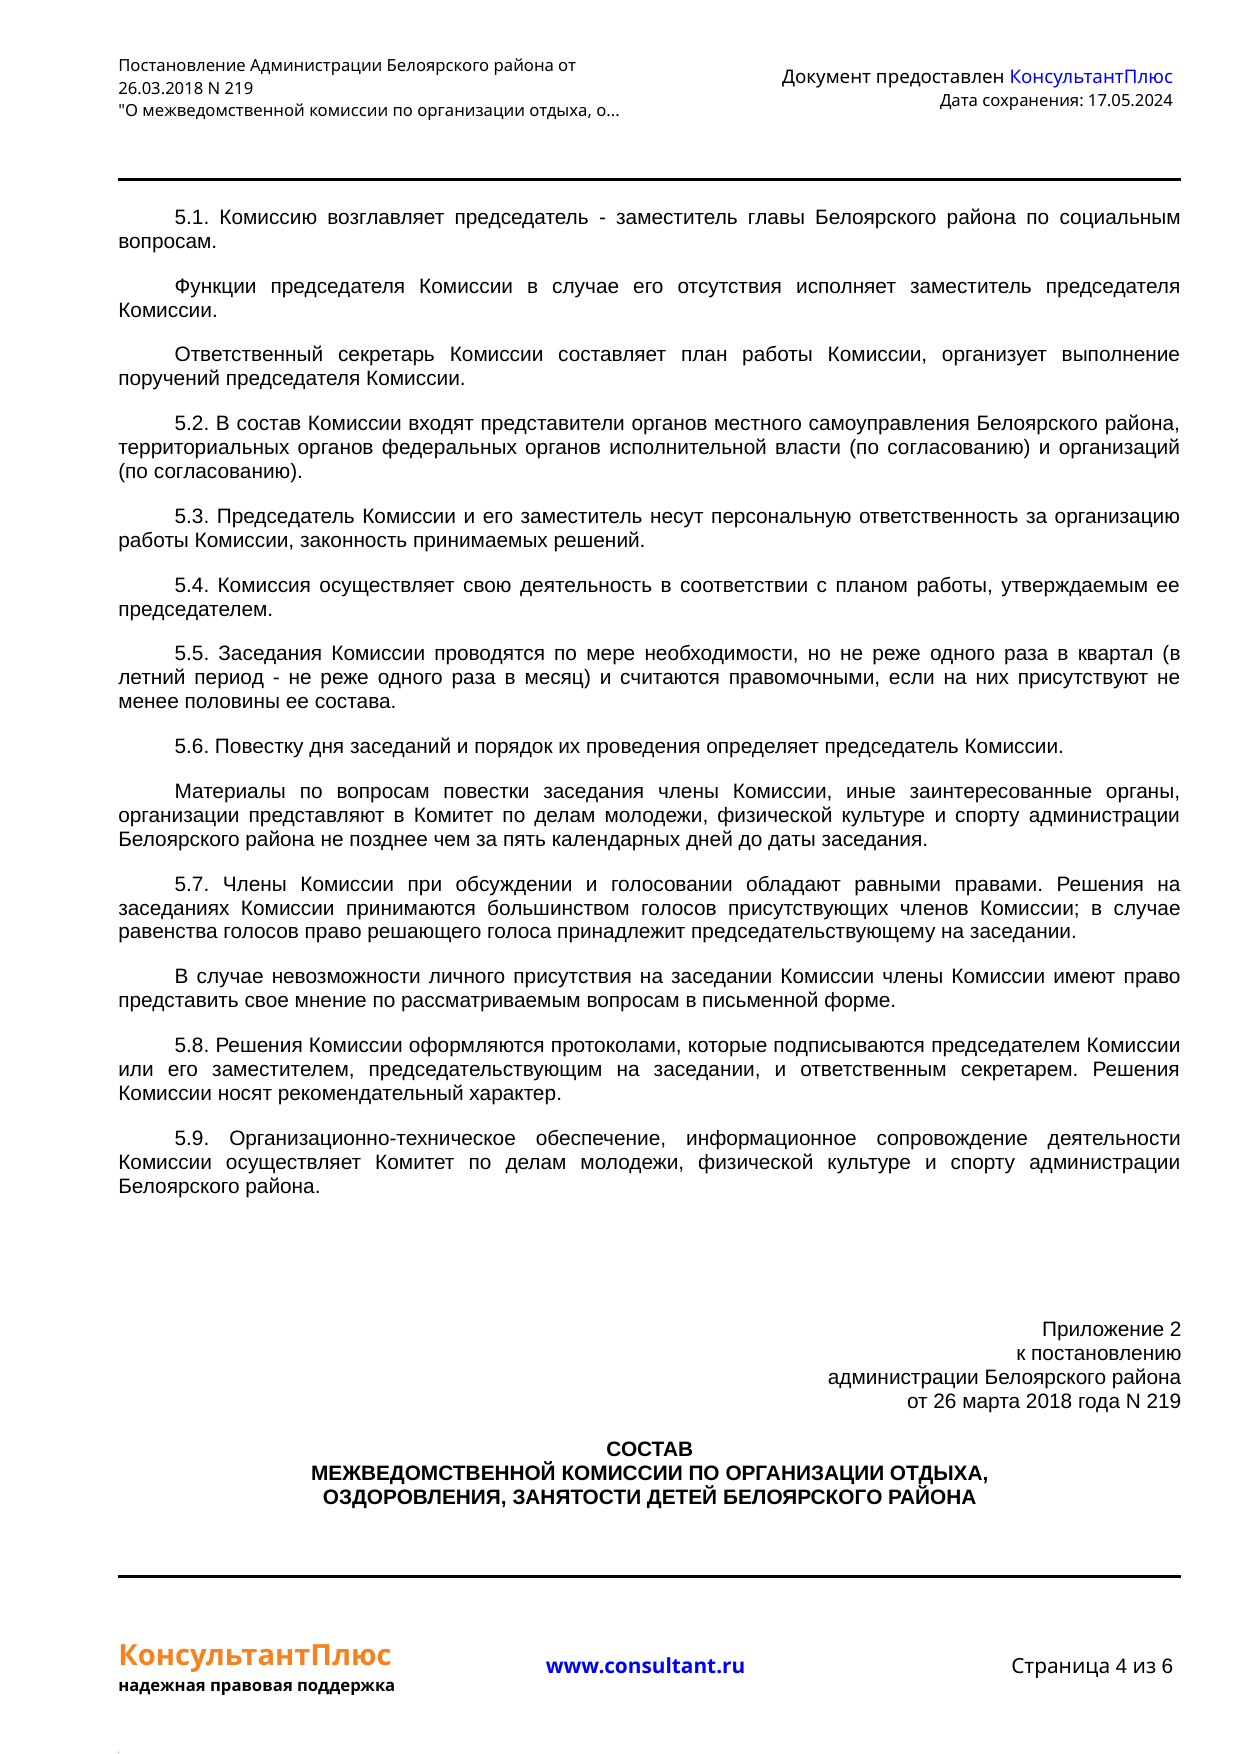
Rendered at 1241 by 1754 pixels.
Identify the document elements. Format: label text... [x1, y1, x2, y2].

text Функции председателя Комиссии в случае его отсутствия исполняет заместитель председателя Комиссии. [118, 273, 1181, 321]
text от 26 марта 2018 года N 219 [118, 1389, 1181, 1413]
text 5.4. Комиссия осуществляет свою деятельность в соответствии с планом работы, утверждаемым ее председателем. [118, 572, 1181, 620]
text Материалы по вопросам повестки заседания члены Комиссии, иные заинтересованные органы, организации представляют в Комитет по делам молодежи, физической культуре и спорту администрации Белоярского района не позднее чем за пять календарных дней до даты заседания. [118, 779, 1181, 851]
text 5.9. Организационно-техническое обеспечение, информационное сопровождение деятельности Комиссии осуществляет Комитет по делам молодежи, физической культуре и спорту администрации Белоярского района. [118, 1126, 1181, 1197]
text В случае невозможности личного присутствия на заседании Комиссии члены Комиссии имеют право представить свое мнение по рассматриваемым вопросам в письменной форме. [118, 964, 1181, 1012]
title МЕЖВЕДОМСТВЕННОЙ КОМИССИИ ПО ОРГАНИЗАЦИИ ОТДЫХА, [118, 1461, 1181, 1485]
text администрации Белоярского района [118, 1365, 1181, 1389]
text к постановлению [118, 1341, 1181, 1365]
text Приложение 2 [118, 1317, 1181, 1341]
text 5.6. Повестку дня заседаний и порядок их проведения определяет председатель Комиссии. [118, 734, 1181, 758]
title СОСТАВ [118, 1437, 1181, 1461]
text 5.8. Решения Комиссии оформляются протоколами, которые подписываются председателем Комиссии или его заместителем, председательствующим на заседании, и ответственным секретарем. Решения Комиссии носят рекомендательный характер. [118, 1033, 1181, 1105]
text 5.3. Председатель Комиссии и его заместитель несут персональную ответственность за организацию работы Комиссии, законность принимаемых решений. [118, 504, 1181, 552]
text 5.2. В состав Комиссии входят представители органов местного самоуправления Белоярского района, территориальных органов федеральных органов исполнительной власти (по согласованию) и организаций (по согласованию). [118, 411, 1181, 483]
text 5.1. Комиссию возглавляет председатель - заместитель главы Белоярского района по социальным вопросам. [118, 205, 1181, 253]
title ОЗДОРОВЛЕНИЯ, ЗАНЯТОСТИ ДЕТЕЙ БЕЛОЯРСКОГО РАЙОНА [118, 1485, 1181, 1509]
text 5.7. Члены Комиссии при обсуждении и голосовании обладают равными правами. Решения на заседаниях Комиссии принимаются большинством голосов присутствующих членов Комиссии; в случае равенства голосов право решающего голоса принадлежит председательствующему на заседании. [118, 871, 1181, 943]
text 5.5. Заседания Комиссии проводятся по мере необходимости, но не реже одного раза в квартал (в летний период - не реже одного раза в месяц) и считаются правомочными, если на них присутствуют не менее половины ее состава. [118, 641, 1181, 713]
text Ответственный секретарь Комиссии составляет план работы Комиссии, организует выполнение поручений председателя Комиссии. [118, 342, 1181, 390]
